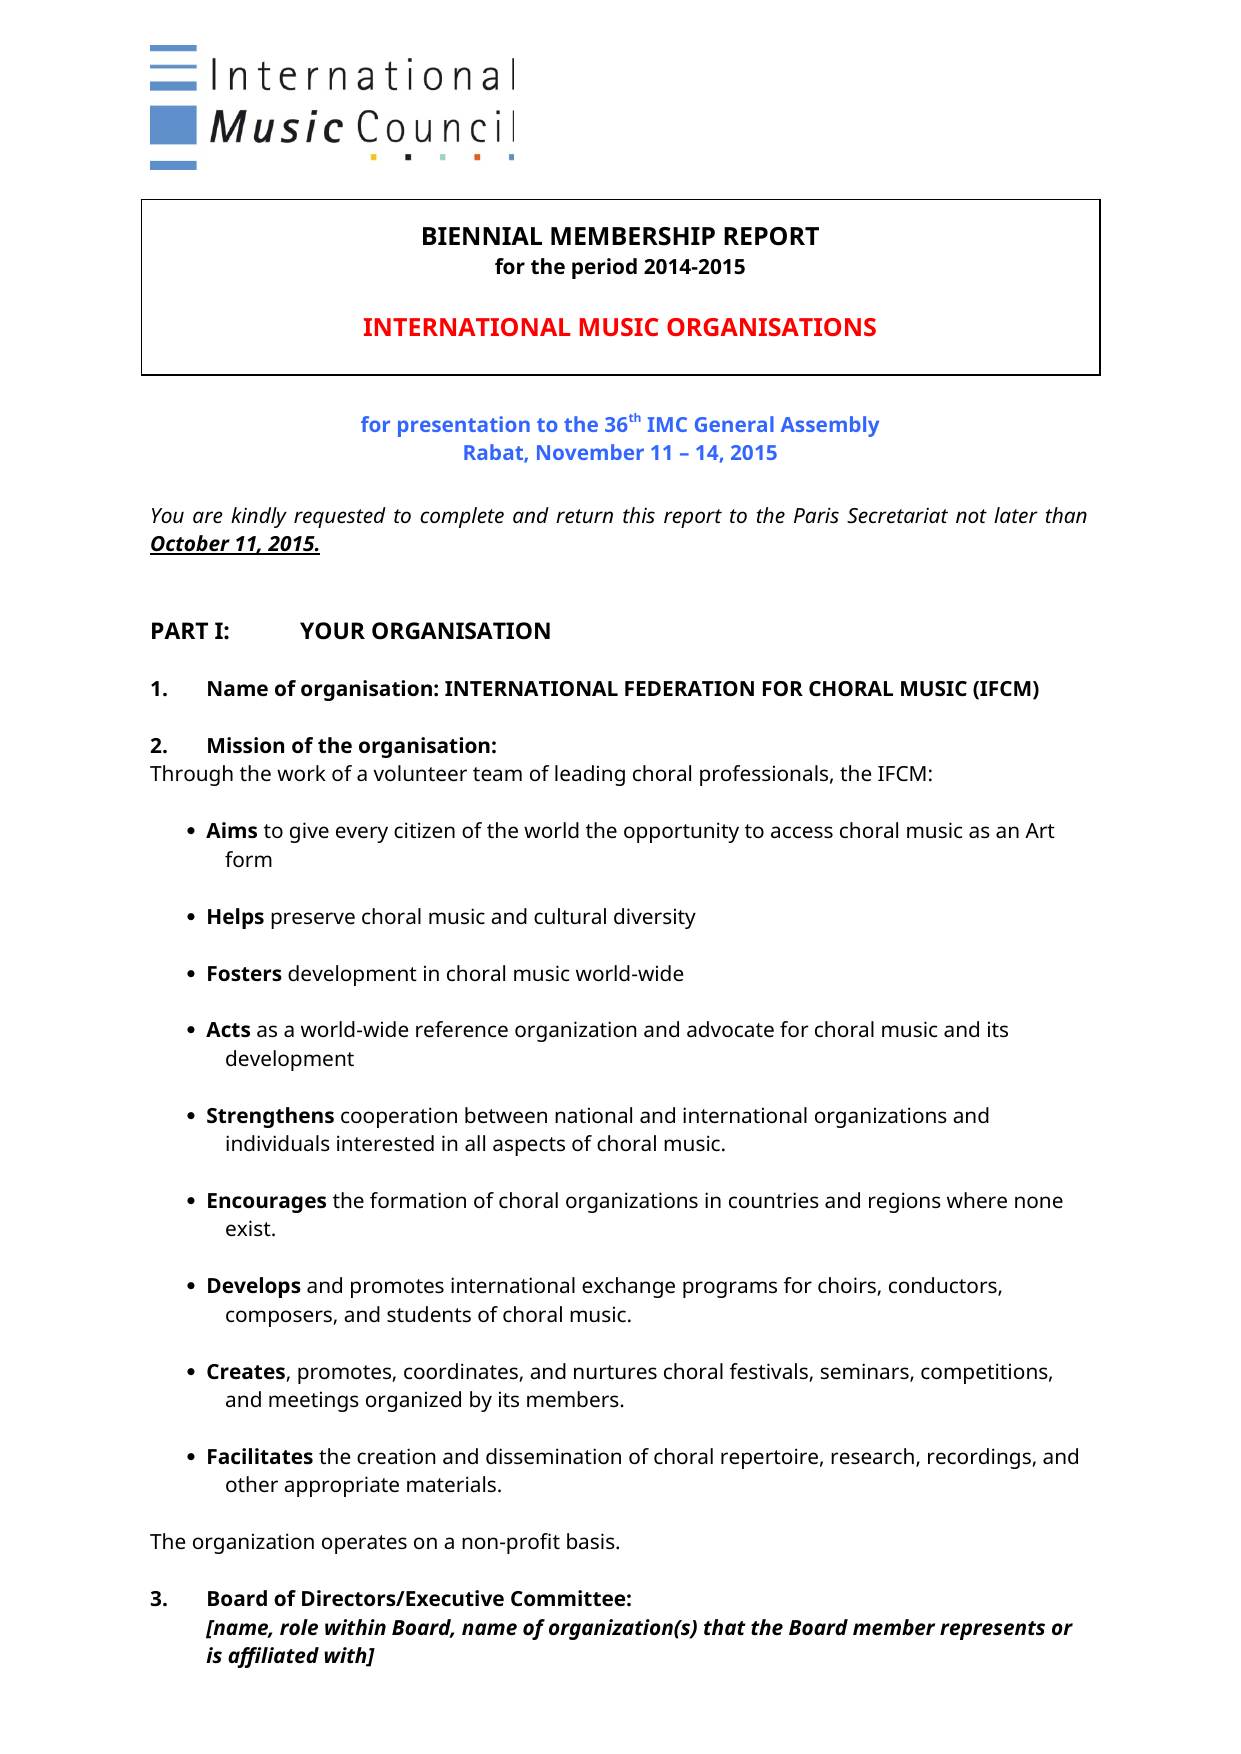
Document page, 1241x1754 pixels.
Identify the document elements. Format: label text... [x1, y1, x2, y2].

text The organization operates on a non-profit basis. [150, 1527, 1090, 1556]
list Develops and promotes international exchange programs for choirs, conductors, composers, and students of choral music. [187, 1271, 1090, 1328]
list Creates, promotes, coordinates, and nurtures choral festivals, seminars, competitions, and meetings organized by its members. [187, 1357, 1090, 1414]
text for presentation to the 36th IMC General Assembly [150, 410, 1090, 438]
text 3. Board of Directors/Executive Committee: [150, 1584, 1090, 1613]
text 1. Name of organisation: INTERNATIONAL FEDERATION FOR CHORAL MUSIC (IFCM) [150, 674, 1090, 703]
text [name, role within Board, name of organization(s) that the Board member represents or is affiliated with] [150, 1613, 1090, 1669]
text 2. Mission of the organisation: [150, 731, 1090, 759]
subtitle BIENNIAL MEMBERSHIP REPORT [142, 200, 1099, 252]
picture [150, 45, 514, 170]
text for the period 2014-2015 [150, 252, 1090, 281]
list Aims to give every citizen of the world the opportunity to access choral music as an Art form [187, 816, 1090, 873]
text You are kindly requested to complete and return this report to the Paris Secretariat not later than October 11, 2015. [150, 501, 1090, 558]
text PART I: YOUR ORGANISATION [150, 614, 1090, 646]
list Fosters development in choral music world-wide [187, 959, 1090, 987]
text Rabat, November 11 – 14, 2015 [150, 438, 1090, 467]
list Helps preserve choral music and cultural diversity [187, 902, 1090, 930]
text Through the work of a volunteer team of leading choral professionals, the IFCM: [150, 759, 1090, 788]
list Acts as a world-wide reference organization and advocate for choral music and its development [187, 1016, 1090, 1072]
list Encourages the formation of choral organizations in countries and regions where none exist. [187, 1186, 1090, 1243]
list Strengthens cooperation between national and international organizations and individuals interested in all aspects of choral music. [187, 1101, 1090, 1158]
list Facilitates the creation and dissemination of choral repertoire, research, recordings, and other appropriate materials. [187, 1442, 1090, 1499]
subtitle INTERNATIONAL MUSIC ORGANISATIONS [150, 309, 1090, 343]
